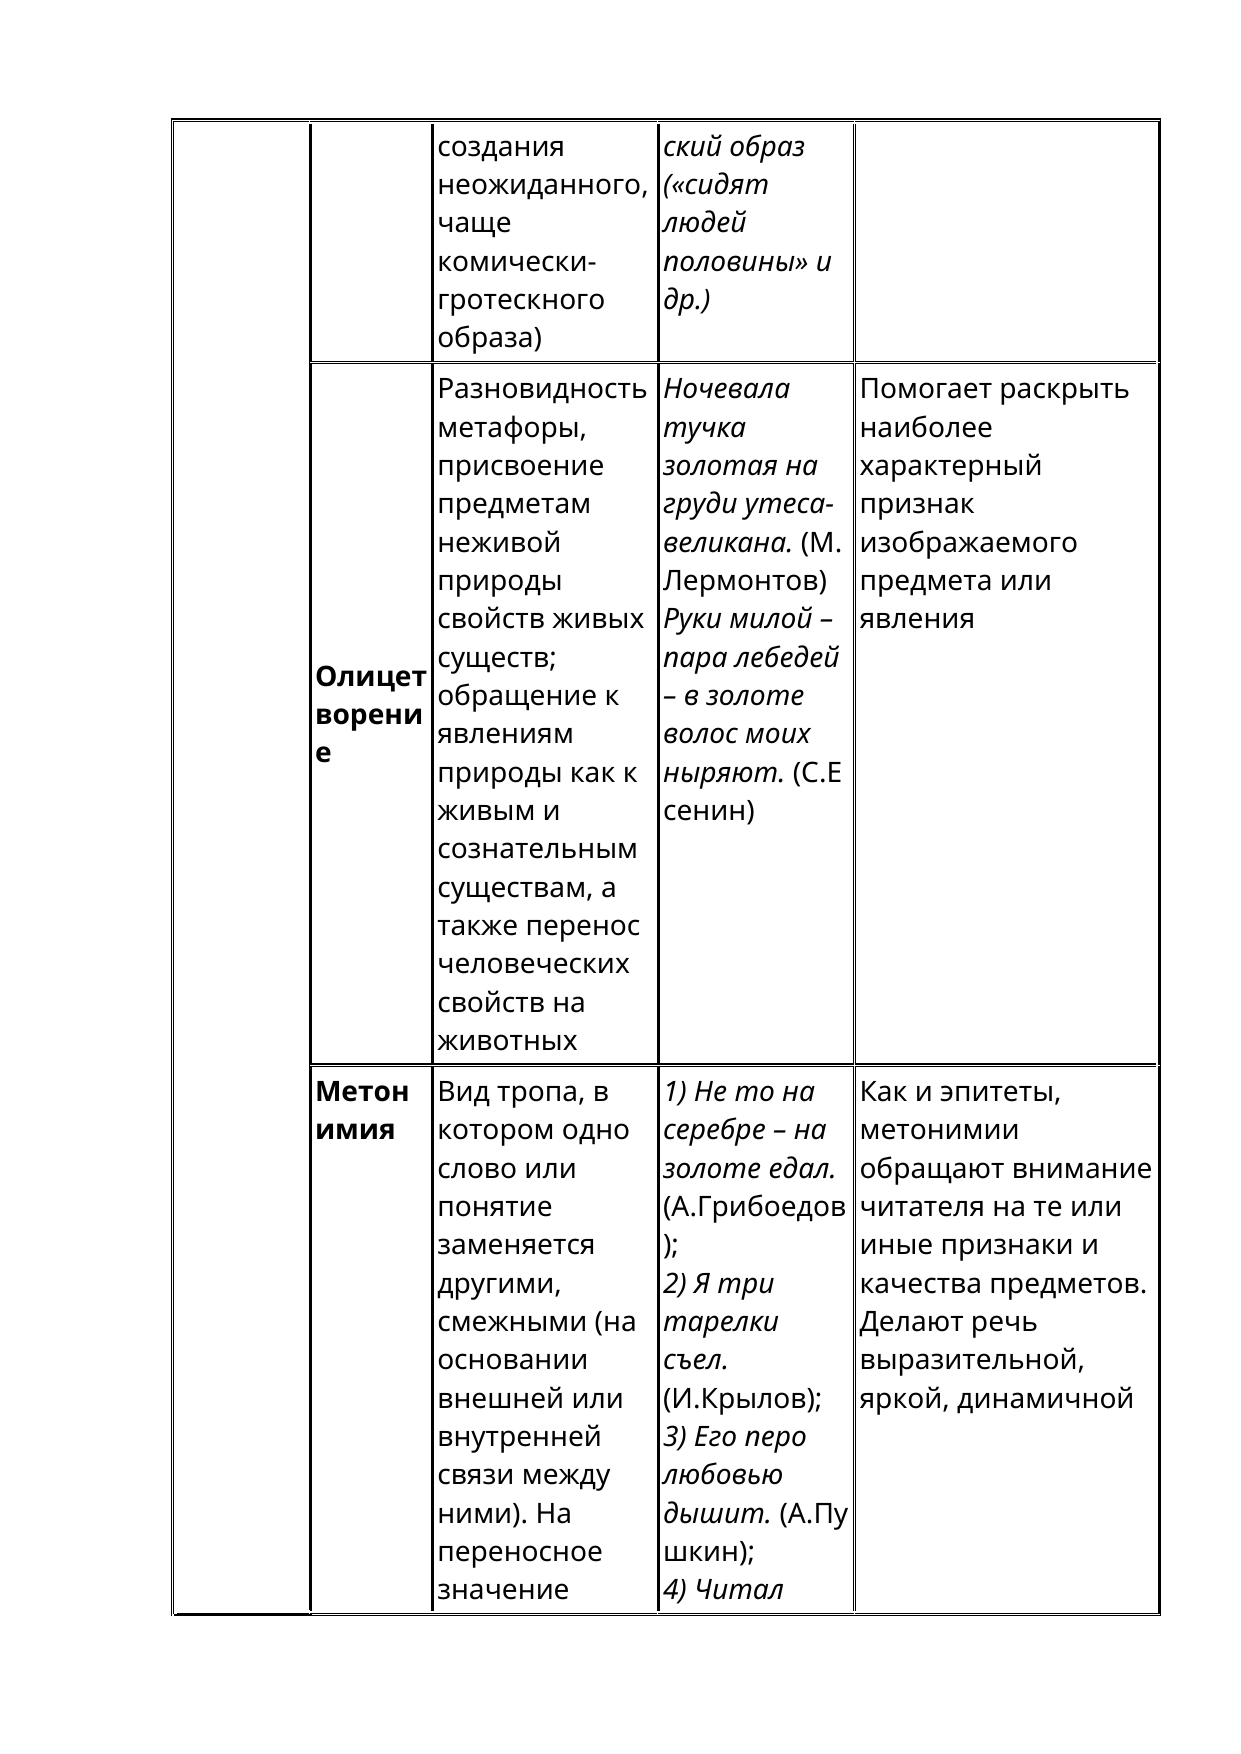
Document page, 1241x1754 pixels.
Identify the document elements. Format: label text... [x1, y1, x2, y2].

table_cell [658, 1067, 854, 1613]
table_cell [855, 1063, 1159, 1613]
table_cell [658, 122, 854, 361]
table_cell Разновидность метафоры, присвоение предметам неживой природы свойств живых существ; обращение к явлениям природы как к живым и сознательным существам, а также перенос человеческих свойств на животных [434, 364, 657, 1063]
table_cell Ночевала тучка золотая на груди утеса-великана. (М.Лермонтов) Руки милой – пара лебедей – в золоте волос моих ныряют. (С.Есенин) [660, 364, 853, 1063]
table_cell Метафора [310, 122, 432, 361]
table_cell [432, 120, 658, 361]
table_cell [855, 122, 1158, 361]
table_cell Олицетворение [312, 364, 431, 1063]
table_cell Метонимия [310, 1067, 432, 1613]
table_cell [432, 1067, 658, 1613]
table_cell Помогает раскрыть наиболее характерный признак изображаемого предмета или явления [855, 361, 1159, 1063]
